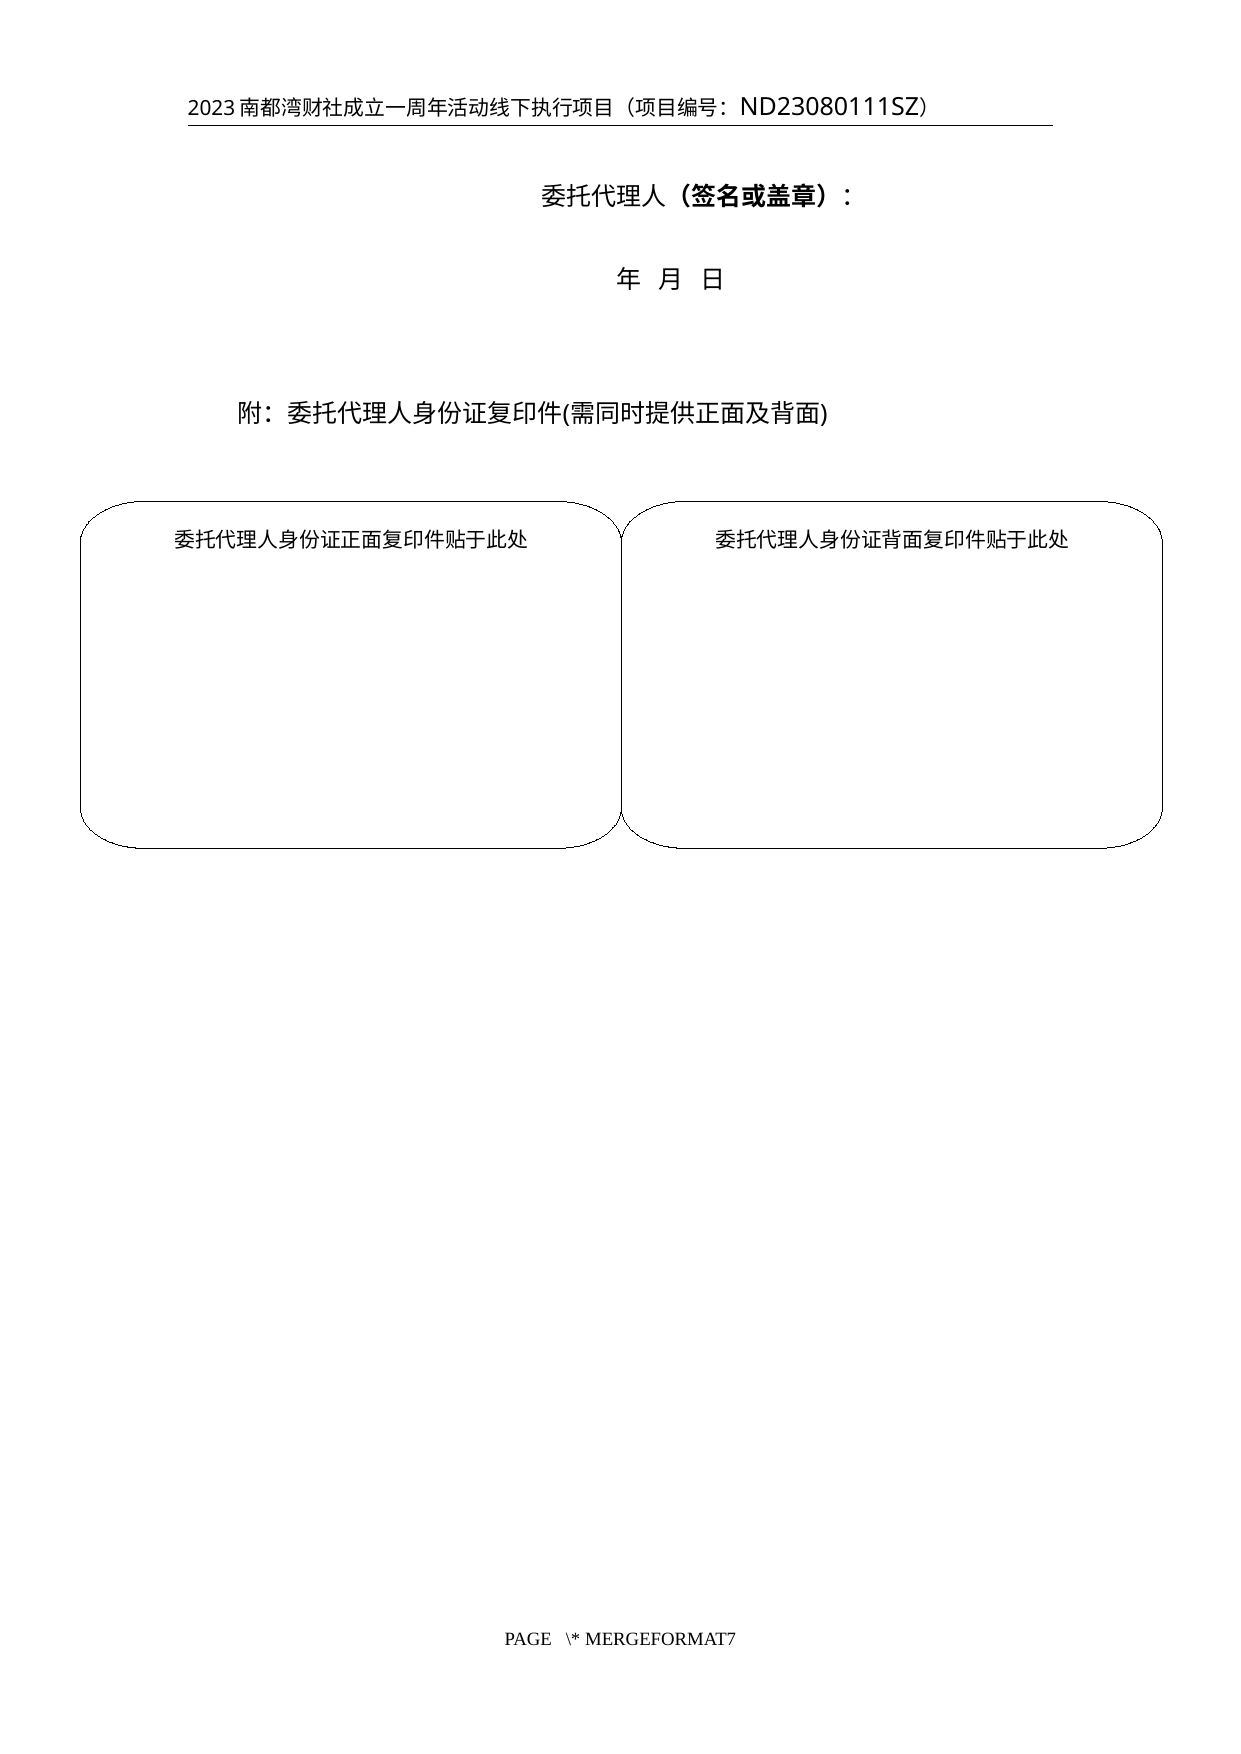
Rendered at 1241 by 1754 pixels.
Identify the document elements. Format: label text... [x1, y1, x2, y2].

text 附：委托代理人身份证复印件(需同时提供正面及背面) [187, 379, 1053, 444]
text 委托代理人（签名或盖章）： [542, 162, 1053, 227]
text 年 月 日 [542, 245, 1053, 310]
